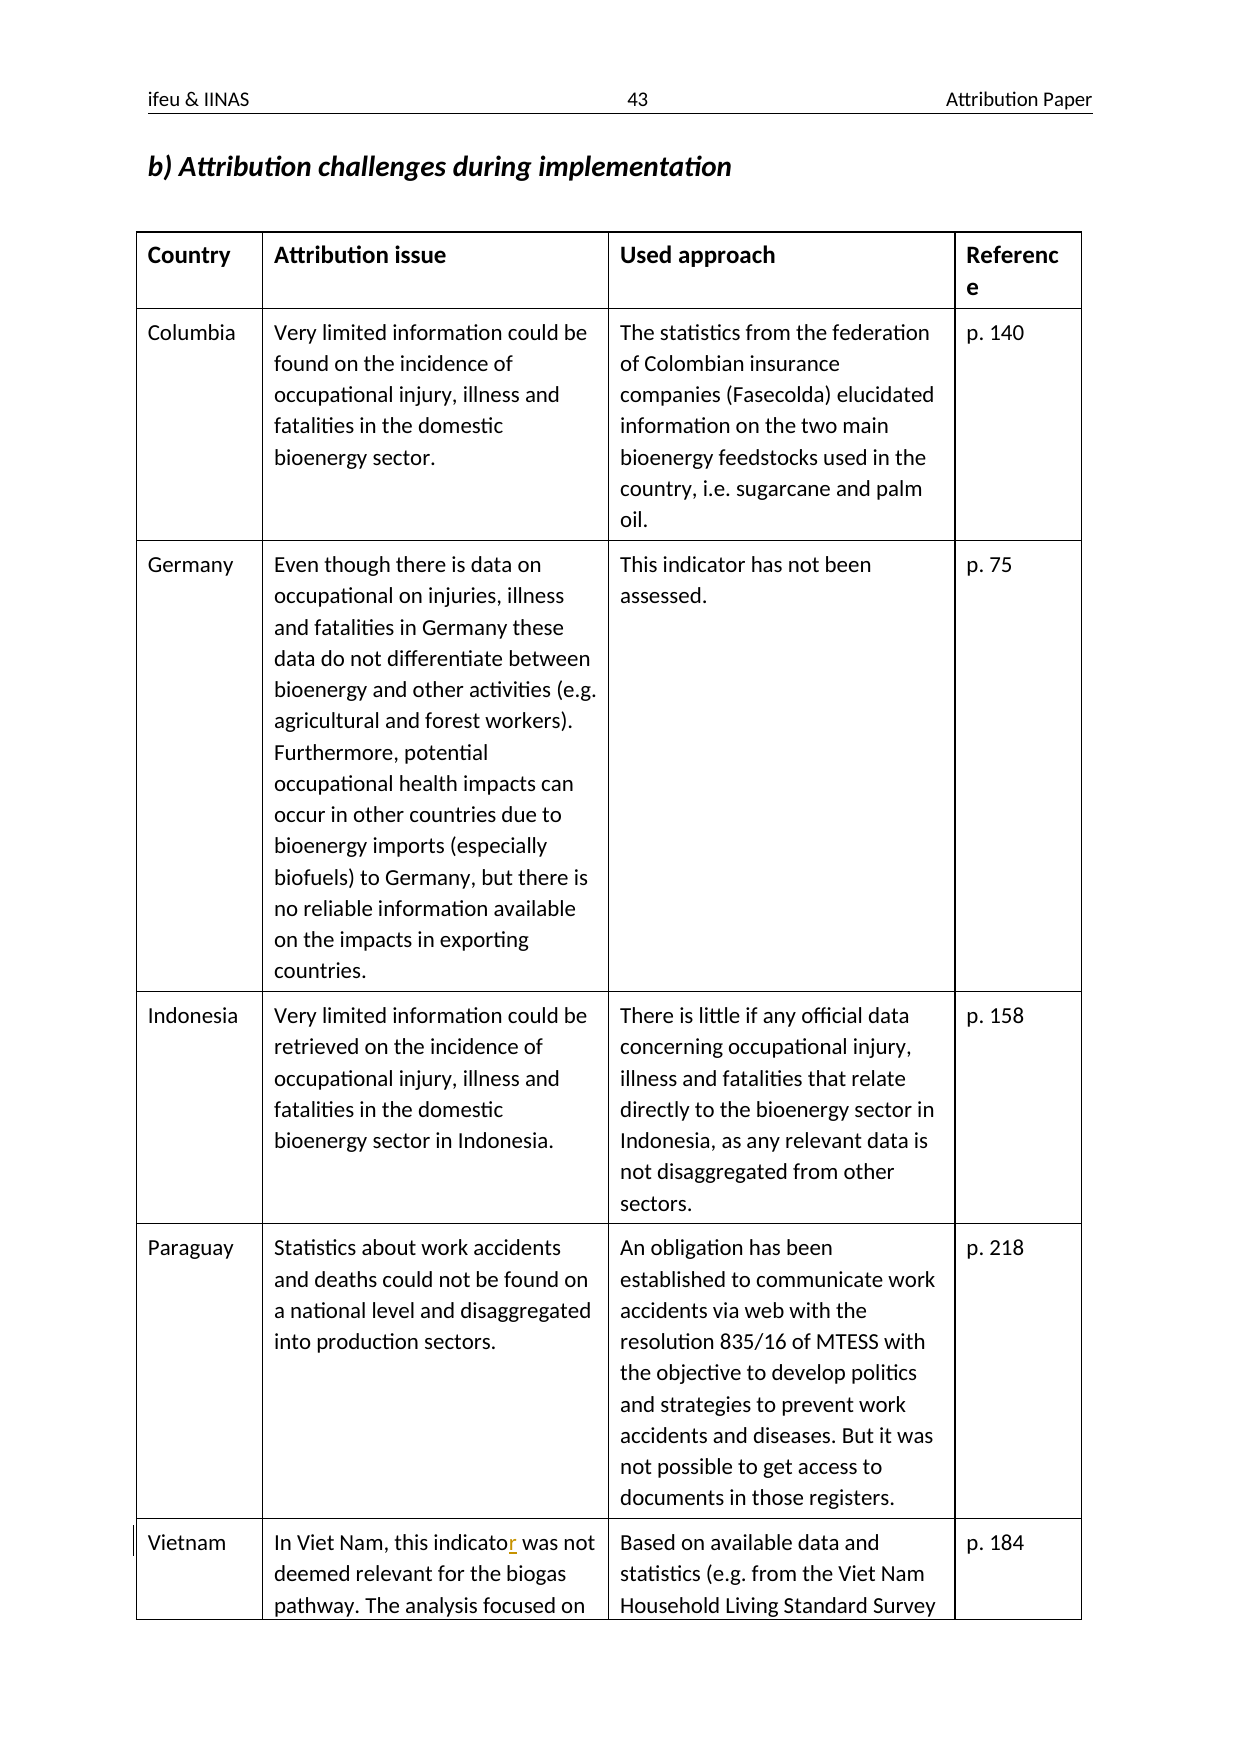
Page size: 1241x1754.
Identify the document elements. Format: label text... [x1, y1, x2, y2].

text b) Attribution challenges during implementation [148, 148, 1093, 183]
table_header Country [137, 233, 262, 307]
table_cell Germany [137, 541, 262, 991]
table_cell Paraguay [137, 1224, 262, 1518]
table_cell There is little if any official data concerning occupational injury, illness and fatalities that relate directly to the bioenergy sector in Indonesia, as any relevant data is not disaggregated from other sectors. [609, 992, 954, 1223]
table_cell An obligation has been established to communicate work accidents via web with the resolution 835/16 of MTESS with the objective to develop politics and strategies to prevent work accidents and diseases. But it was not possible to get access to documents in those registers. [609, 1224, 954, 1518]
table_cell Even though there is data on occupational on injuries, illness and fatalities in Germany these data do not differentiate between bioenergy and other activities (e.g. agricultural and forest workers). Furthermore, potential occupational health impacts can occur in other countries due to bioenergy imports (especially biofuels) to Germany, but there is no reliable information available on the impacts in exporting countries. [263, 541, 608, 991]
table_cell Vietnam [137, 1519, 262, 1619]
table_cell p. 140 [956, 309, 1081, 540]
table_cell Indonesia [137, 992, 262, 1223]
table_header Used approach [609, 233, 954, 307]
table_cell p. 184 [956, 1519, 1081, 1619]
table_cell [609, 1519, 954, 1619]
table_cell This indicator has not been assessed. [609, 541, 954, 991]
table_cell p. 75 [956, 541, 1081, 991]
table_cell Statistics about work accidents and deaths could not be found on a national level and disaggregated into production sectors. [263, 1224, 608, 1518]
table_cell Very limited information could be retrieved on the incidence of occupational injury, illness and fatalities in the domestic bioenergy sector in Indonesia. [263, 992, 608, 1223]
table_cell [263, 1519, 608, 1619]
table_cell Very limited information could be found on the incidence of occupational injury, illness and fatalities in the domestic bioenergy sector. [263, 309, 608, 540]
table_header Attribution issue [263, 233, 608, 307]
table_cell Columbia [137, 309, 262, 540]
table_header Reference [956, 233, 1081, 307]
table_cell The statistics from the federation of Colombian insurance companies (Fasecolda) elucidated information on the two main bioenergy feedstocks used in the country, i.e. sugarcane and palm oil. [609, 309, 954, 540]
table_cell p. 218 [956, 1224, 1081, 1518]
table_cell p. 158 [956, 992, 1081, 1223]
